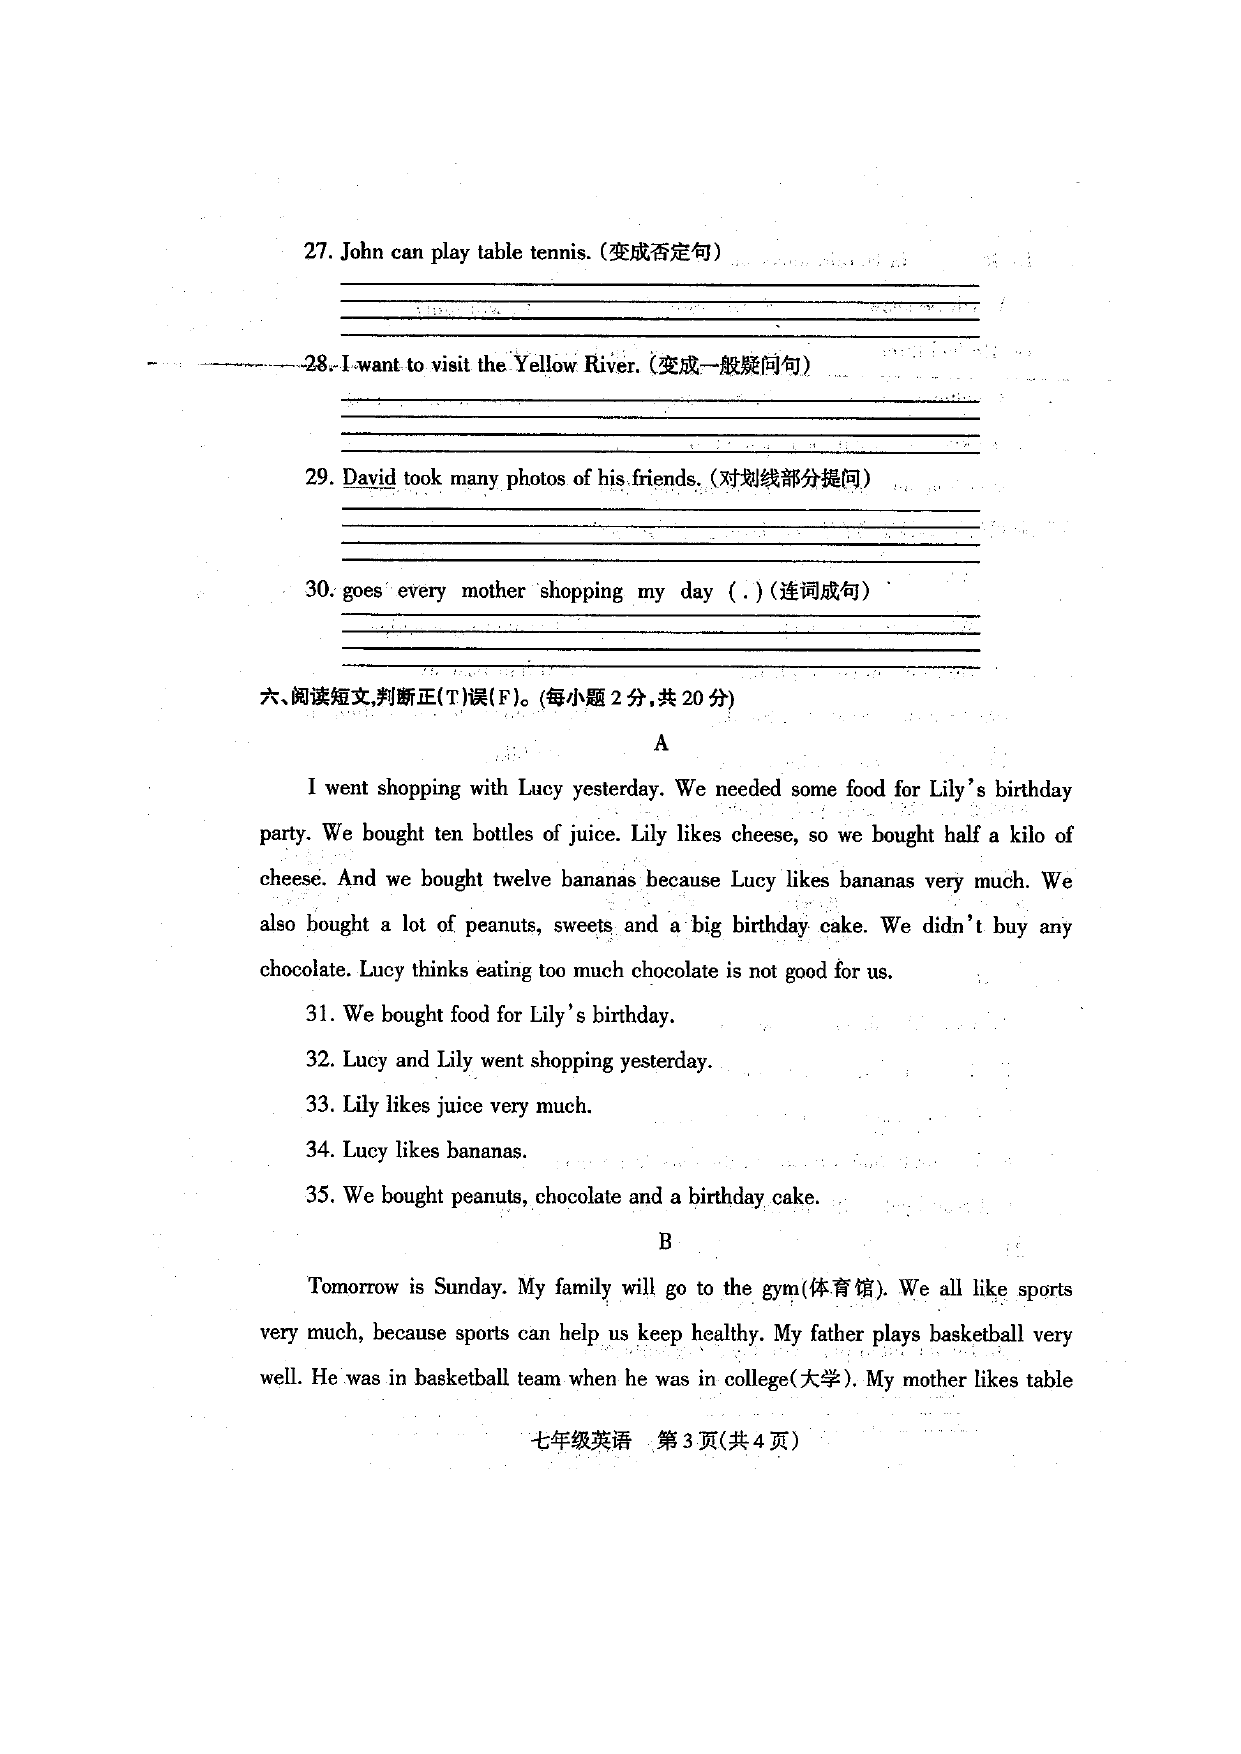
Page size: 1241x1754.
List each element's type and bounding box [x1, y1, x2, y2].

picture [147, 162, 1127, 1472]
